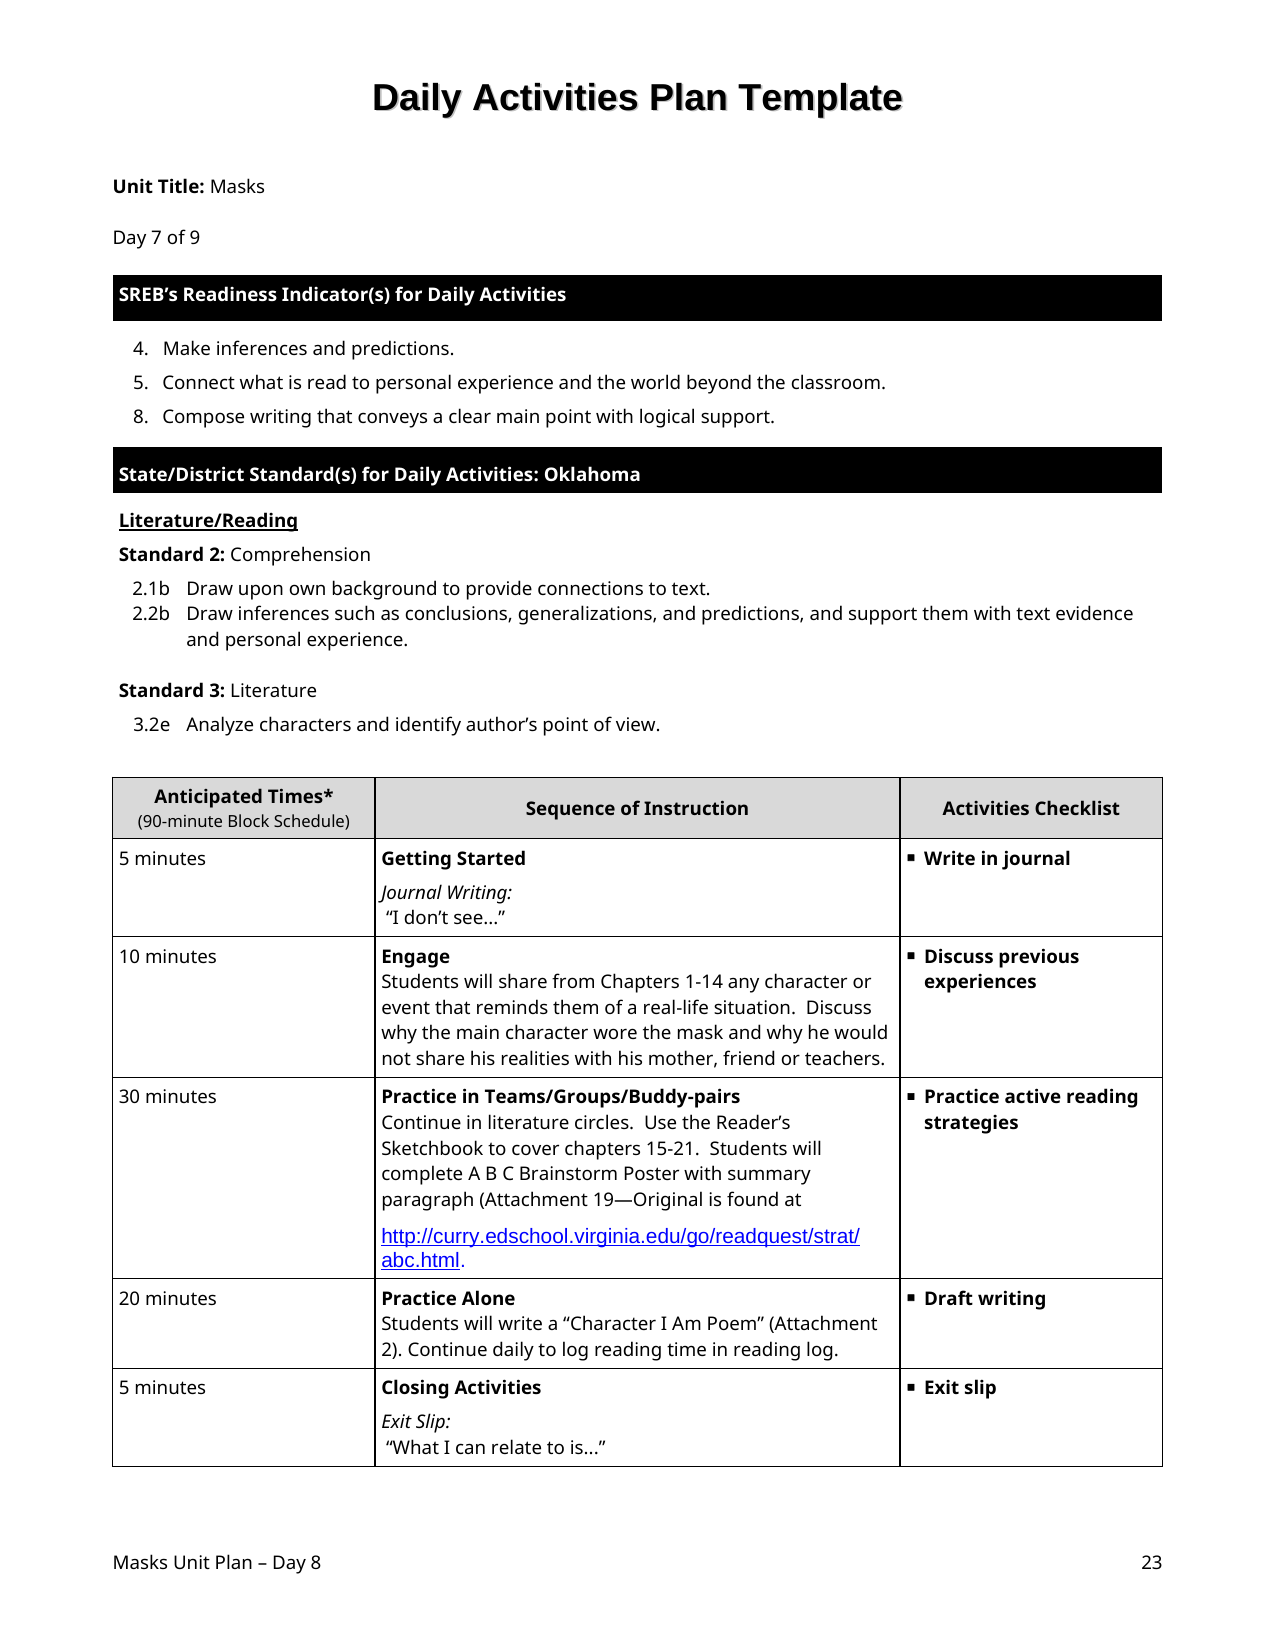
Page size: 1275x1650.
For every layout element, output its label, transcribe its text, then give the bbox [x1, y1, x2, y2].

table_header Sequence of Instruction [376, 778, 899, 838]
table_cell 20 minutes [113, 1279, 374, 1368]
table_cell 5 minutes [113, 1369, 374, 1466]
table_header SREB’s Readiness Indicator(s) for Daily Activities [113, 275, 1162, 321]
table_cell Practice in Teams/Groups/Buddy-pairs Continue in literature circles. Use the Reader’s Sketchbook to cover chapters 15-21. Students will complete A B C Brainstorm Poster with summary paragraph (Attachment 19—Original is found at http://curry.edschool.virginia.edu/go/readquest/strat/abc.html. [376, 1078, 899, 1278]
table_cell Practice active reading strategies [901, 1078, 1162, 1278]
table_cell State/District Standard(s) for Daily Activities: [113, 447, 1162, 493]
table_header Anticipated Times* (90-minute Block Schedule) [113, 778, 374, 838]
text Day 7 of 9 [112, 224, 1162, 249]
table_cell Practice Alone Students will write a “Character I Am Poem” (Attachment 2). Continue daily to log reading time in reading log. [376, 1279, 899, 1368]
table_cell Getting Started Journal Writing: “I don’t see...” [376, 839, 899, 936]
table_cell 10 minutes [113, 937, 374, 1077]
table_cell 5 minutes [113, 839, 374, 936]
text Unit Title: Masks [112, 173, 1162, 198]
table_cell Exit slip [901, 1369, 1162, 1466]
table_cell Draft writing [901, 1279, 1162, 1368]
table_cell Literature/Reading Standard 2: Comprehension 2.1b Draw upon own background to provide connections to text. 2.2b Draw inferences such as conclusions, generalizations, and predictions, and support them with text evidence and personal experience. Standard 3: Literature 3.2e Analyze characters and identify author’s point of view. [113, 493, 1162, 743]
table_cell Write in journal [901, 839, 1162, 936]
table_cell 30 minutes [113, 1078, 374, 1278]
table_cell 4. Make inferences and predictions. 5. Connect what is read to personal experience and the world beyond the classroom. 8. Compose writing that conveys a clear main point with logical support. [113, 321, 1162, 447]
table_cell Closing Activities Exit Slip: “What I can relate to is...” [376, 1369, 899, 1466]
table_cell Engage Students will share from Chapters 1-14 any character or event that reminds them of a real-life situation. Discuss why the main character wore the mask and why he would not share his realities with his mother, friend or teachers. [376, 937, 899, 1077]
table_header Activities Checklist [901, 778, 1162, 838]
table_cell Discuss previous experiences [901, 937, 1162, 1077]
